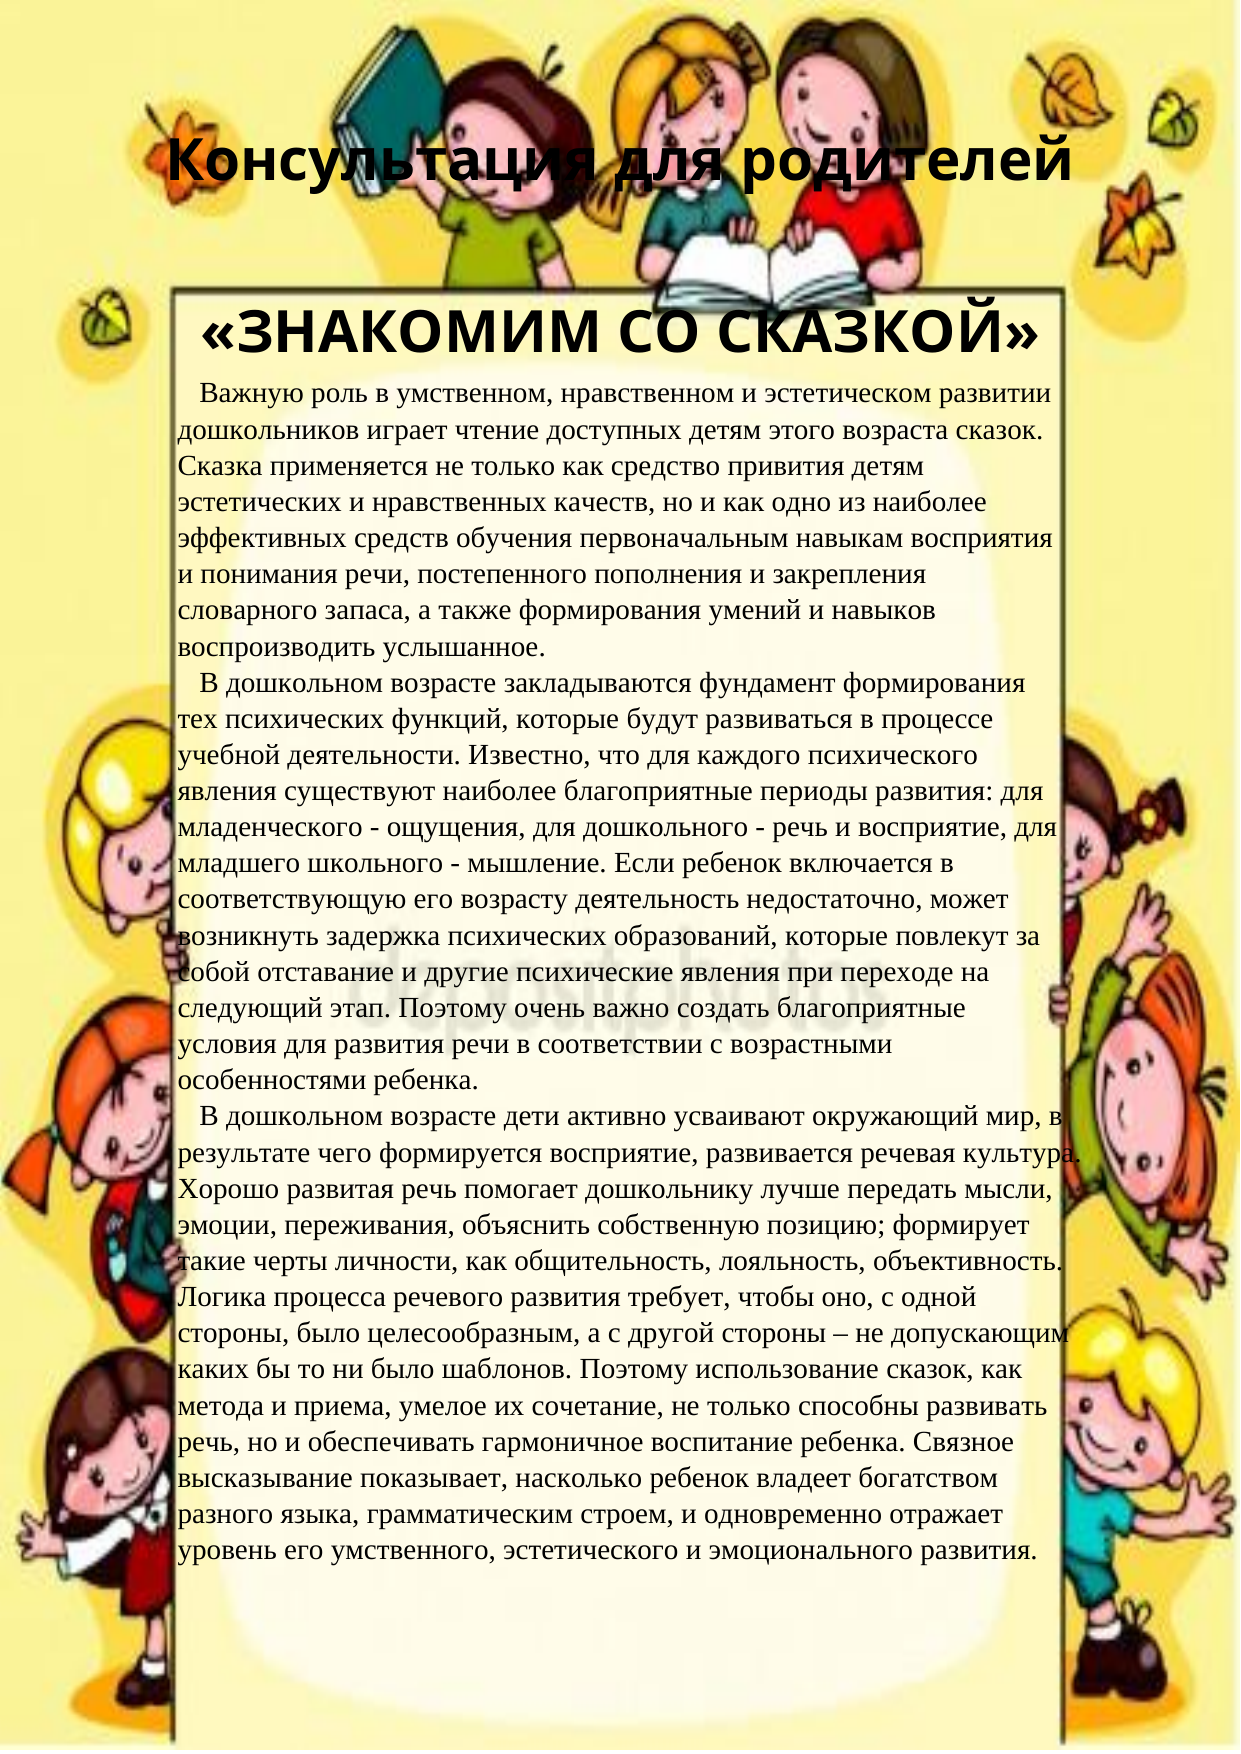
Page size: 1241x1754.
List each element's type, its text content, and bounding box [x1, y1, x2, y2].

text следующий этап. Поэтому очень важно создать благоприятные [177, 990, 1152, 1024]
text условия для развития речи в соответствии с возрастными [177, 1026, 1152, 1060]
picture [0, 0, 1240, 1750]
text «ЗНАКОМИМ СО СКАЗКОЙ» [88, 290, 1152, 369]
text явления существуют наиболее благоприятные периоды развития: для младенческого - ощущения, для дошкольного - речь и восприятие, для младшего школьного - мышление. Если ребенок включается в соответствующую его возрасту деятельность недостаточно, может возникнуть задержка психических образований, которые повлекут за [177, 773, 1152, 951]
text тех психических функций, которые будут развиваться в процессе [177, 701, 1152, 734]
text Консультация для родителей [88, 118, 1152, 198]
text эстетических и нравственных качеств, но и как одно из наиболее эффективных средств обучения первоначальным навыкам восприятия [177, 484, 1152, 554]
text Сказка применяется не только как средство привития детям [177, 448, 1152, 481]
text стороны, было целесообразным, а с другой стороны – не допускающим [177, 1315, 1152, 1349]
text речь, но и обеспечивать гармоничное воспитание ребенка. Связное высказывание показывает, насколько ребенок владеет богатством [177, 1424, 1152, 1493]
text В дошкольном возрасте закладываются фундамент формирования [177, 665, 1152, 698]
text собой отставание и другие психические явления при переходе на [177, 954, 1152, 987]
text каких бы то ни было шаблонов. Поэтому использование сказок, как [177, 1352, 1152, 1385]
text словарного запаса, а также формирования умений и навыков [177, 592, 1152, 626]
text метода и приема, умелое их сочетание, не только способны развивать [177, 1388, 1152, 1421]
text и понимания речи, постепенного пополнения и закрепления [177, 556, 1152, 590]
text воспроизводить услышанное. [177, 629, 1152, 662]
text уровень его умственного, эстетического и эмоционального развития. [177, 1532, 1152, 1566]
text такие черты личности, как общительность, лояльность, объективность. [177, 1243, 1152, 1277]
text учебной деятельности. Известно, что для каждого психического [177, 737, 1152, 771]
text особенностями ребенка. [177, 1062, 1152, 1096]
text Логика процесса речевого развития требует, чтобы оно, с одной [177, 1279, 1152, 1313]
text В дошкольном возрасте дети активно усваивают окружающий мир, в результате чего формируется восприятие, развивается речевая культура. Хорошо развитая речь помогает дошкольнику лучше передать мысли, эмоции, переживания, объяснить собственную позицию; формирует [177, 1098, 1152, 1241]
text Важную роль в умственном, нравственном и эстетическом развитии дошкольников играет чтение доступных детям этого возраста сказок. [177, 376, 1152, 445]
text разного языка, грамматическим строем, и одновременно отражает [177, 1496, 1152, 1530]
